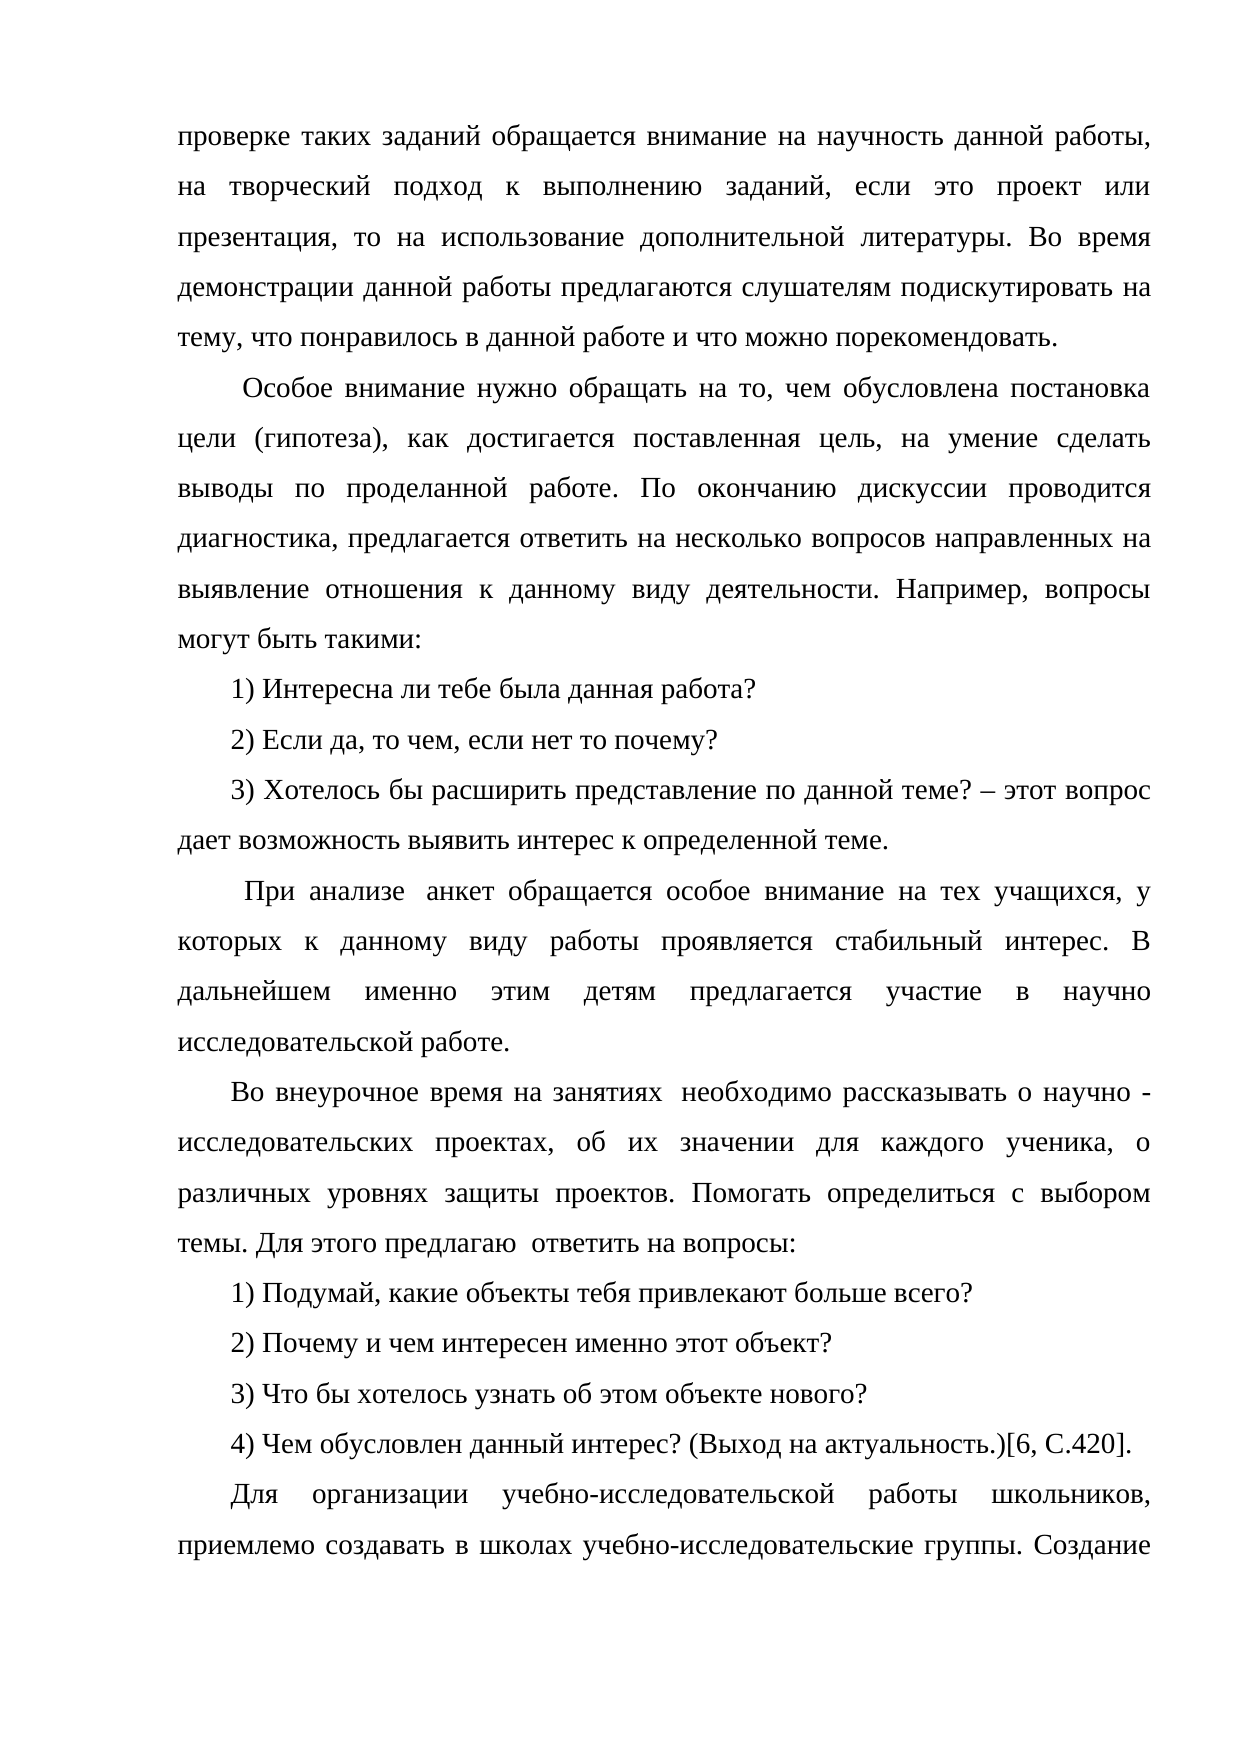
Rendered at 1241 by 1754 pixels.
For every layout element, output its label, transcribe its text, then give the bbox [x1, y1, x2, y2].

text Во внеурочное время на занятиях необходимо рассказывать о научно - исследовательских проектах, об их значении для каждого ученика, о различных уровнях защиты проектов. Помогать определиться с выбором темы. Для этого предлагаю ответить на вопросы: [177, 1074, 1152, 1258]
text 1) Интересна ли тебе была данная работа? [177, 672, 1152, 705]
text 4) Чем обусловлен данный интерес? (Выход на актуальность.)[6, С.420]. [177, 1426, 1152, 1460]
text 2) Если да, то чем, если нет то почему? [177, 722, 1152, 755]
text 2) Почему и чем интересен именно этот объект? [177, 1326, 1152, 1359]
text Особое внимание нужно обращать на то, чем обусловлена постановка цели (гипотеза), как достигается поставленная цель, на умение сделать выводы по проделанной работе. По окончанию дискуссии проводится диагностика, предлагается ответить на несколько вопросов направленных на выявление отношения к данному виду деятельности. Например, вопросы могут быть такими: [177, 370, 1152, 655]
text 3) Хотелось бы расширить представление по данной теме? – этот вопрос дает возможность выявить интерес к определенной теме. [177, 772, 1152, 856]
text 1) Подумай, какие объекты тебя привлекают больше всего? [177, 1275, 1152, 1309]
text 3) Что бы хотелось узнать об этом объекте нового? [177, 1376, 1152, 1409]
text При анализе анкет обращается особое внимание на тех учащихся, у которых к данному виду работы проявляется стабильный интерес. В дальнейшем именно этим детям предлагается участие в научно исследовательской работе. [177, 873, 1152, 1057]
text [177, 1477, 1152, 1560]
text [177, 118, 1152, 353]
